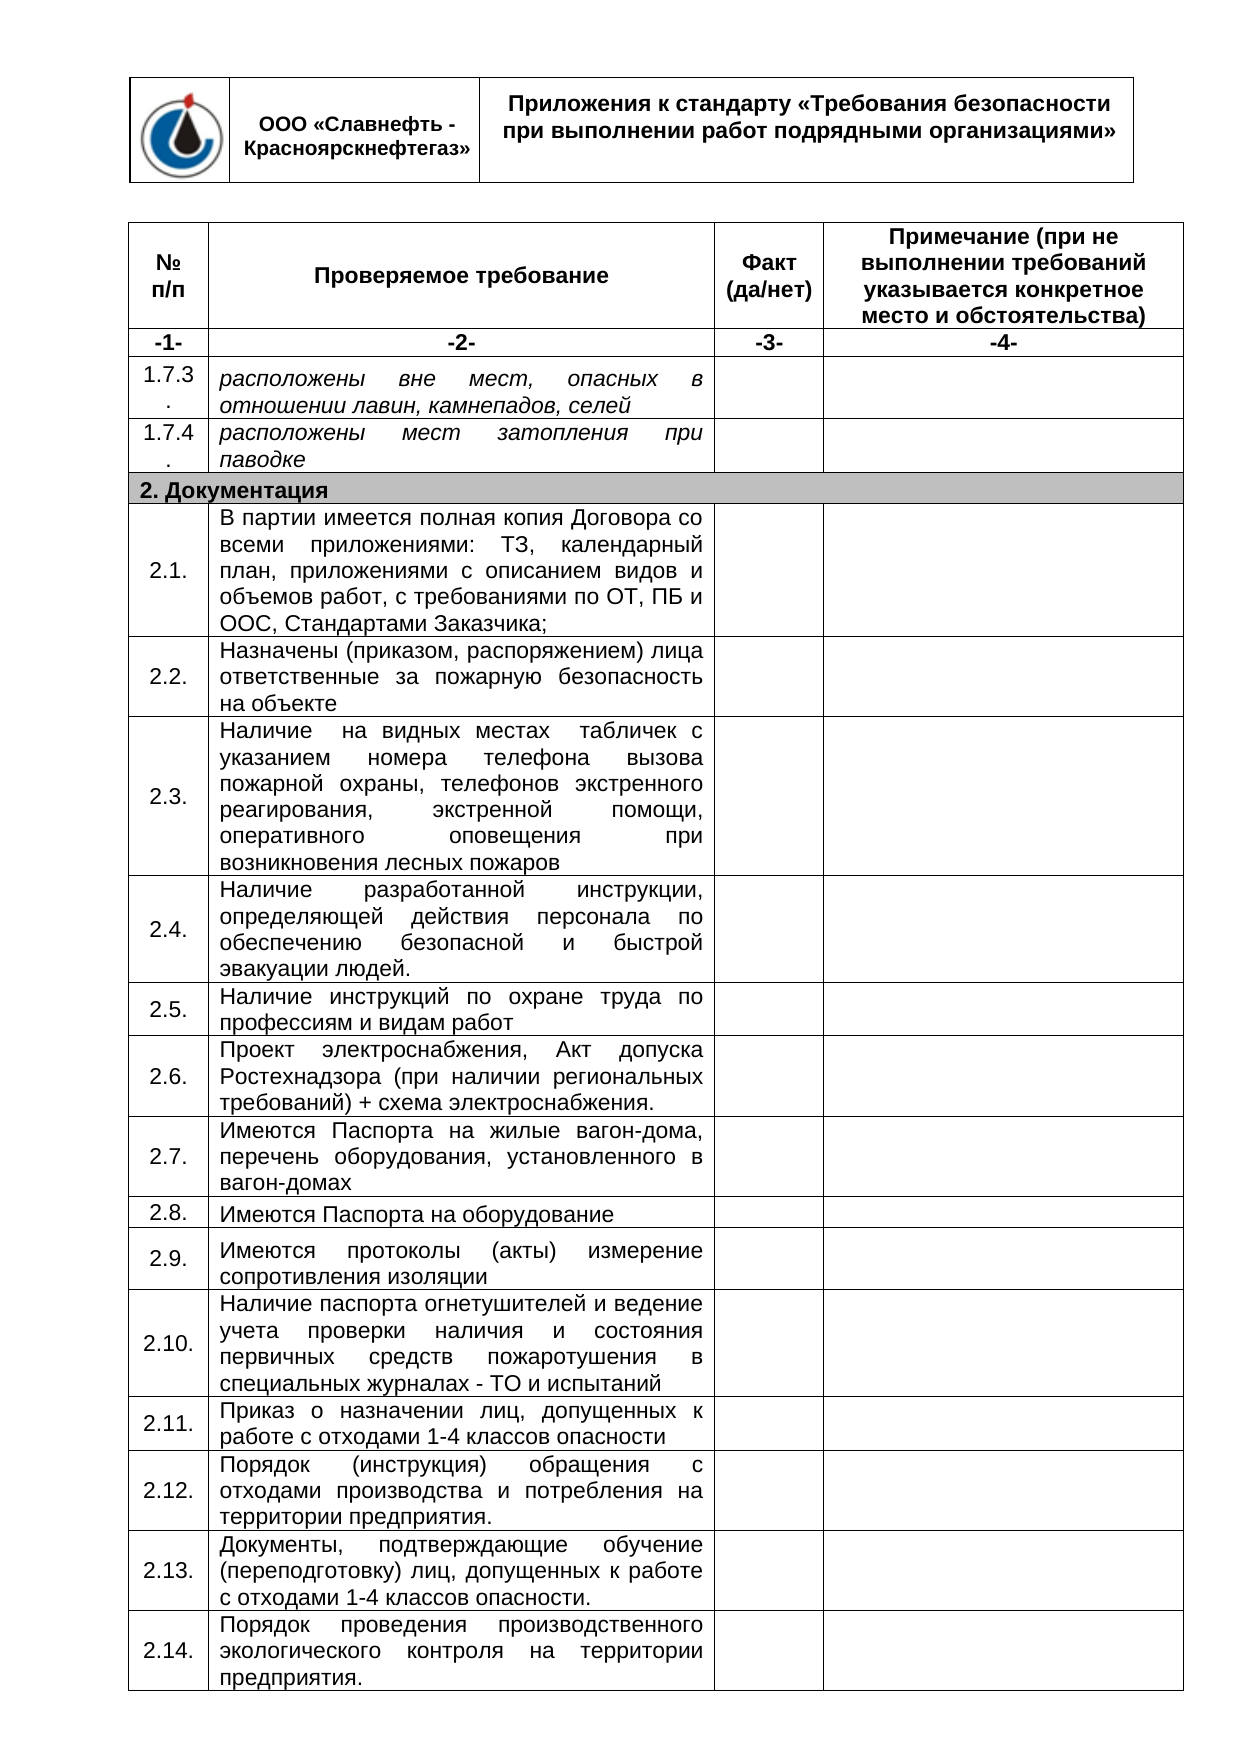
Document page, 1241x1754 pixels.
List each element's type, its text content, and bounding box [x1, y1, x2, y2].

table_cell -2- [209, 329, 714, 356]
table_cell 2.1. [129, 504, 208, 636]
table_cell [824, 1397, 1183, 1449]
table_cell [715, 983, 823, 1035]
table_cell 1.7.3. [129, 357, 208, 418]
table_cell Порядок (инструкция) обращения с отходами производства и потребления на территории предприятия. [209, 1451, 714, 1530]
table_cell Порядок проведения производственного экологического контроля на территории предприятия. [209, 1611, 714, 1690]
table_cell 1.7.4. [129, 419, 208, 472]
table_cell [824, 1451, 1183, 1530]
table_cell Наличие инструкций по охране труда по профессиям и видам работ [209, 983, 714, 1035]
table_cell [715, 357, 823, 418]
table_cell [715, 1197, 823, 1227]
table_cell [715, 419, 823, 472]
table_cell [824, 1036, 1183, 1116]
table_cell -3- [715, 329, 823, 356]
table_header Примечание (при не выполнении требований указывается конкретное место и обстоятельства) [824, 223, 1183, 328]
table_cell [824, 504, 1183, 636]
table_cell [715, 1611, 823, 1690]
table_cell [824, 357, 1183, 418]
table_cell Имеются Паспорта на оборудование [209, 1197, 714, 1227]
table_cell [715, 504, 823, 636]
table_cell 2.6. [129, 1036, 208, 1116]
table_cell расположены мест затопления при паводке [209, 419, 714, 472]
picture [138, 90, 226, 181]
table_cell Приказ о назначении лиц, допущенных к работе с отходами 1-4 классов опасности [209, 1397, 714, 1449]
table_cell 2.7. [129, 1117, 208, 1196]
table_cell 2.3. [129, 717, 208, 875]
table_cell Наличие паспорта огнетушителей и ведение учета проверки наличия и состояния первичных средств пожаротушения в специальных журналах - ТО и испытаний [209, 1290, 714, 1396]
table_cell [824, 1611, 1183, 1690]
table_cell [824, 637, 1183, 716]
table_header Проверяемое требование [209, 223, 714, 328]
table_cell 2.4. [129, 876, 208, 982]
table_cell [824, 1290, 1183, 1396]
table_cell [715, 1397, 823, 1449]
table_cell 2.9. [129, 1228, 208, 1289]
table_cell [824, 1228, 1183, 1289]
table_cell -1- [129, 329, 208, 356]
table_cell В партии имеется полная копия Договора со всеми приложениями: ТЗ, календарный план, приложениями с описанием видов и объемов работ, с требованиями по ОТ, ПБ и ООС, Стандартами Заказчика; [209, 504, 714, 636]
table_header № п/п [129, 223, 208, 328]
table_cell [715, 876, 823, 982]
table_cell [715, 1228, 823, 1289]
table_cell [715, 1531, 823, 1610]
table_cell [715, 1290, 823, 1396]
table_cell расположены вне мест, опасных в отношении лавин, камнепадов, селей [209, 357, 714, 418]
table_cell Наличие разработанной инструкции, определяющей действия персонала по обеспечению безопасной и быстрой эвакуации людей. [209, 876, 714, 982]
table_cell [824, 419, 1183, 472]
table_cell [715, 717, 823, 875]
table_cell 2.2. [129, 637, 208, 716]
table_cell [824, 1531, 1183, 1610]
table_cell [824, 983, 1183, 1035]
table_cell 2.12. [129, 1451, 208, 1530]
table_cell Имеются Паспорта на жилые вагон-дома, перечень оборудования, установленного в вагон-домах [209, 1117, 714, 1196]
table_cell [715, 637, 823, 716]
table_cell Документы, подтверждающие обучение (переподготовку) лиц, допущенных к работе с отходами 1-4 классов опасности. [209, 1531, 714, 1610]
table_cell Имеются протоколы (акты) измерение сопротивления изоляции [209, 1228, 714, 1289]
table_cell 2.10. [129, 1290, 208, 1396]
table_cell [715, 1036, 823, 1116]
table_cell [715, 1117, 823, 1196]
table_cell Проект электроснабжения, Акт допуска Ростехнадзора (при наличии региональных требований) + схема электроснабжения. [209, 1036, 714, 1116]
table_cell [715, 1451, 823, 1530]
table_cell 2. Документация [129, 473, 1183, 503]
table_cell -4- [824, 329, 1183, 356]
table_cell Наличие на видных местах табличек с указанием номера телефона вызова пожарной охраны, телефонов экстренного реагирования, экстренной помощи, оперативного оповещения при возникновения лесных пожаров [209, 717, 714, 875]
table_header Факт (да/нет) [715, 223, 823, 328]
table_cell 2.14. [129, 1611, 208, 1690]
table_cell Назначены (приказом, распоряжением) лица ответственные за пожарную безопасность на объекте [209, 637, 714, 716]
table_cell [824, 876, 1183, 982]
table_cell [824, 1117, 1183, 1196]
table_cell 2.13. [129, 1531, 208, 1610]
table_cell [824, 717, 1183, 875]
table_cell 2.8. [129, 1197, 208, 1227]
table_cell 2.5. [129, 983, 208, 1035]
table_cell 2.11. [129, 1397, 208, 1449]
table_cell [824, 1197, 1183, 1227]
